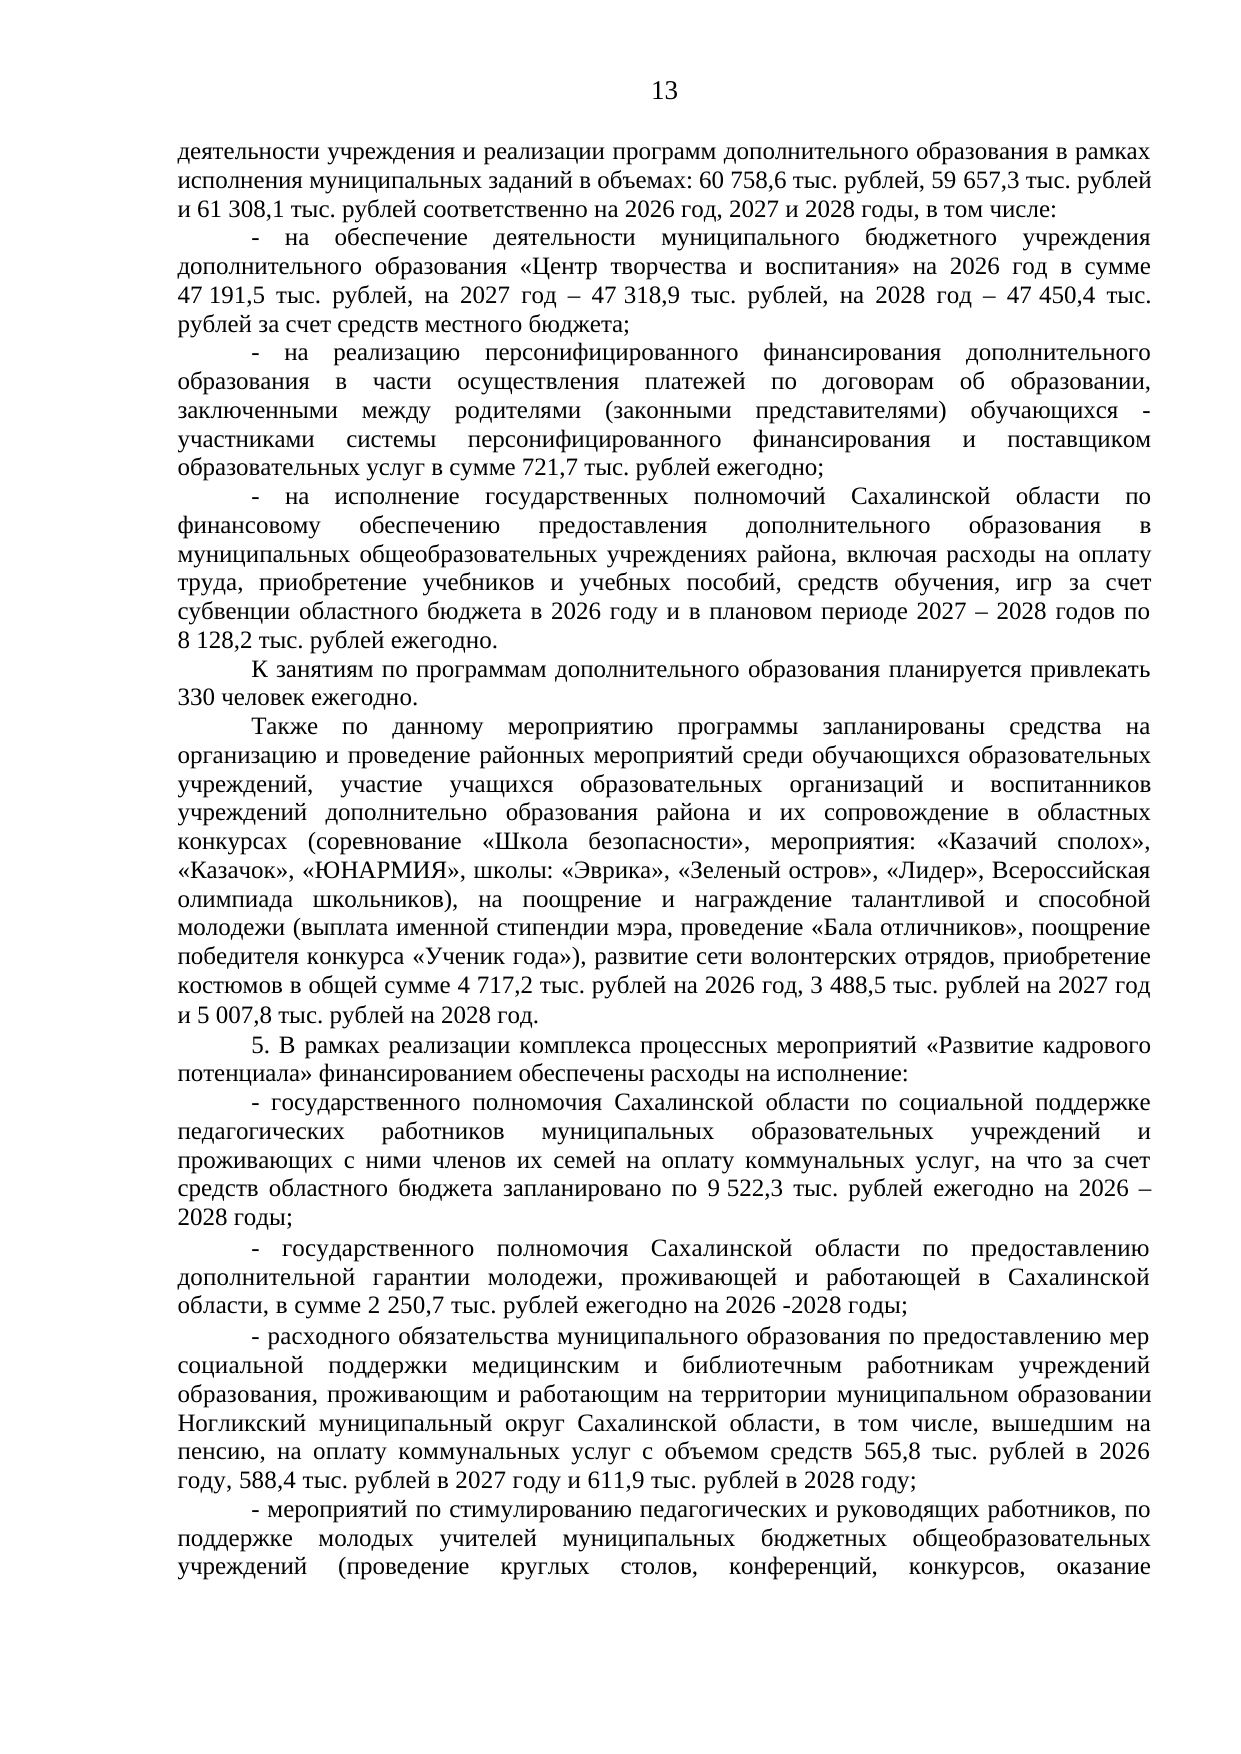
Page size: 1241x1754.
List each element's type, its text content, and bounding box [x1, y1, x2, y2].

text - государственного полномочия Сахалинской области по предоставлению дополнительной гарантии молодежи, проживающей и работающей в Сахалинской области, в сумме 2 250,7 тыс. рублей ежегодно на 2026 -2028 годы; [177, 1233, 1152, 1319]
text - на исполнение государственных полномочий Сахалинской области по финансовому обеспечению предоставления дополнительного образования в муниципальных общеобразовательных учреждениях района, включая расходы на оплату труда, приобретение учебников и учебных пособий, средств обучения, игр за счет субвенции областного бюджета в 2026 году и в плановом периоде 2027 – 2028 годов по 8 128,2 тыс. рублей ежегодно. [177, 481, 1152, 654]
text - на реализацию персонифицированного финансирования дополнительного образования в части осуществления платежей по договорам об образовании, заключенными между родителями (законными представителями) обучающихся - участниками системы персонифицированного финансирования и поставщиком образовательных услуг в сумме 721,7 тыс. рублей ежегодно; [177, 337, 1152, 481]
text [177, 136, 1152, 222]
text - расходного обязательства муниципального образования по предоставлению мер социальной поддержки медицинским и библиотечным работникам учреждений образования, проживающим и работающим на территории муниципальном образовании Ногликский муниципальный округ Сахалинской области, в том числе, вышедшим на пенсию, на оплату коммунальных услуг с объемом средств 565,8 тыс. рублей в 2026 году, 588,4 тыс. рублей в 2027 году и 611,9 тыс. рублей в 2028 году; [177, 1321, 1152, 1494]
text К занятиям по программам дополнительного образования планируется привлекать 330 человек ежегодно. [177, 654, 1152, 711]
text - государственного полномочия Сахалинской области по социальной поддержке педагогических работников муниципальных образовательных учреждений и проживающих с ними членов их семей на оплату коммунальных услуг, на что за счет средств областного бюджета запланировано по 9 522,3 тыс. рублей ежегодно на 2026 – 2028 годы; [177, 1087, 1152, 1231]
text - на обеспечение деятельности муниципального бюджетного учреждения дополнительного образования «Центр творчества и воспитания» на 2026 год в сумме 47 191,5 тыс. рублей, на 2027 год – 47 318,9 тыс. рублей, на 2028 год – 47 450,4 тыс. рублей за счет средств местного бюджета; [177, 222, 1152, 337]
text 5. В рамках реализации комплекса процессных мероприятий «Развитие кадрового потенциала» финансированием обеспечены расходы на исполнение: [177, 1030, 1152, 1087]
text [177, 1494, 1152, 1580]
text Также по данному мероприятию программы запланированы средства на организацию и проведение районных мероприятий среди обучающихся образовательных учреждений, участие учащихся образовательных организаций и воспитанников учреждений дополнительно образования района и их сопровождение в областных конкурсах (соревнование «Школа безопасности», мероприятия: «Казачий сполох», «Казачок», «ЮНАРМИЯ», школы: «Эврика», «Зеленый остров», «Лидер», Всероссийская олимпиада школьников), на поощрение и награждение талантливой и способной молодежи (выплата именной стипендии мэра, проведение «Бала отличников», поощрение победителя конкурса «Ученик года»), развитие сети волонтерских отрядов, приобретение костюмов в общей сумме 4 717,2 тыс. рублей на 2026 год, 3 488,5 тыс. рублей на 2027 год и 5 007,8 тыс. рублей на 2028 год. [177, 711, 1152, 1030]
